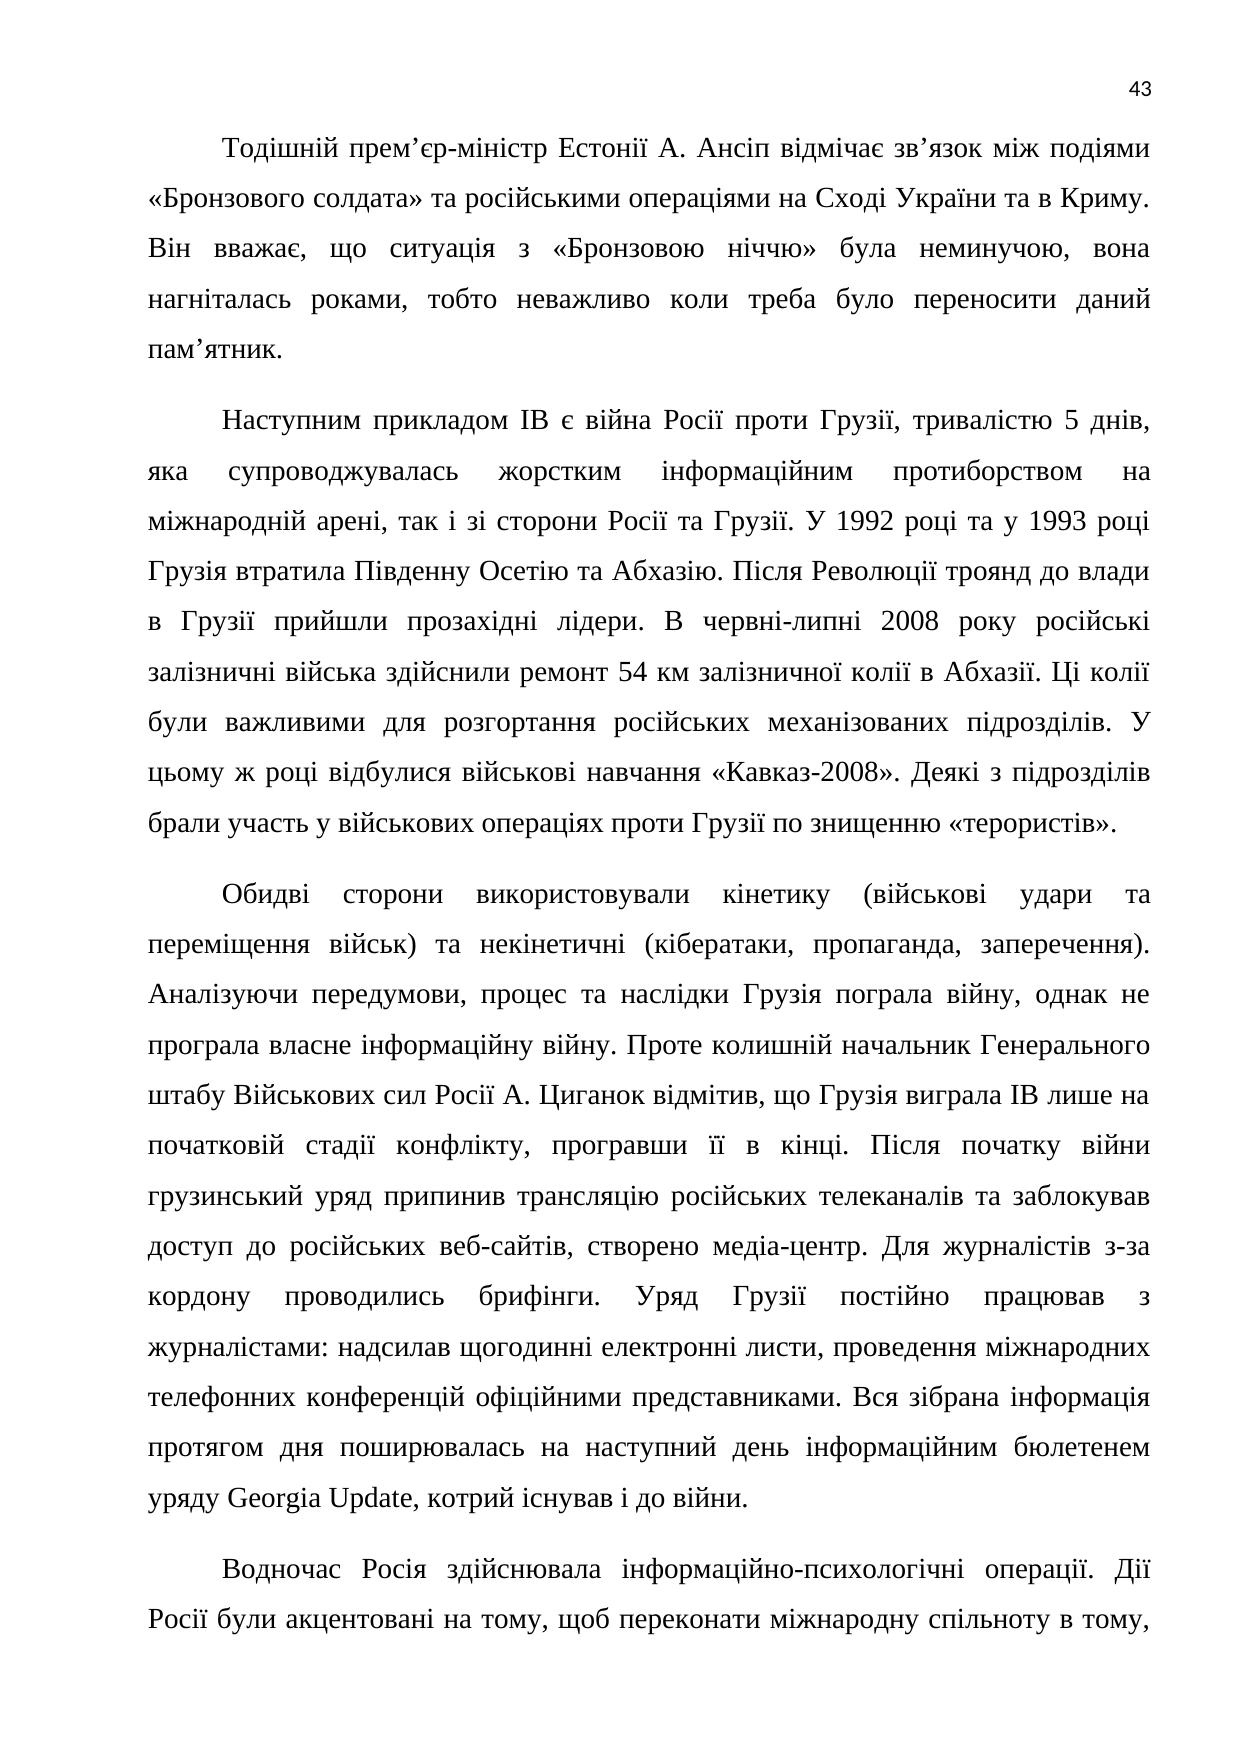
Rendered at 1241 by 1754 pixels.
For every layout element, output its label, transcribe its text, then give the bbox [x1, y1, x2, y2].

text Тодішній прем’єр-міністр Естонії А. Ансіп відмічає зв’язок між подіями «Бронзового солдата» та російськими операціями на Сході України та в Криму. Він вважає, що ситуація з «Бронзовою ніччю» була неминучою, вона нагніталась роками, тобто неважливо коли треба було переносити даний пам’ятник. [148, 130, 1152, 365]
text Наступним прикладом ІВ є війна Росії проти Грузії, тривалістю 5 днів, яка супроводжувалась жорстким інформаційним протиборством на міжнародній арені, так і зі сторони Росії та Грузії. У 1992 році та у 1993 році Грузія втратила Південну Осетію та Абхазію. Після Революції троянд до влади в Грузії прийшли прозахідні лідери. В червні-липні 2008 року російські залізничні війська здійснили ремонт 54 км залізничної колії в Абхазії. Ці колії були важливими для розгортання російських механізованих підрозділів. У цьому ж році відбулися військові навчання «Кавказ-2008». Деякі з підрозділів брали участь у військових операціях проти Грузії по знищенню «терористів». [148, 402, 1152, 838]
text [148, 1551, 1152, 1635]
text Обидві сторони використовували кінетику (військові удари та переміщення військ) та некінетичні (кібератаки, пропаганда, заперечення). Аналізуючи передумови, процес та наслідки Грузія пограла війну, однак не програла власне інформаційну війну. Проте колишній начальник Генерального штабу Військових сил Росії А. Циганок відмітив, що Грузія виграла ІВ лише на початковій стадії конфлікту, програвши її в кінці. Після початку війни грузинський уряд припинив трансляцію російських телеканалів та заблокував доступ до російських веб-сайтів, створено медіа-центр. Для журналістів з-за кордону проводились брифінги. Уряд Грузії постійно працював з журналістами: надсилав щогодинні електронні листи, проведення міжнародних телефонних конференцій офіційними представниками. Вся зібрана інформація протягом дня поширювалась на наступний день інформаційним бюлетенем уряду Georgia Update, котрий існував і до війни. [148, 876, 1152, 1513]
